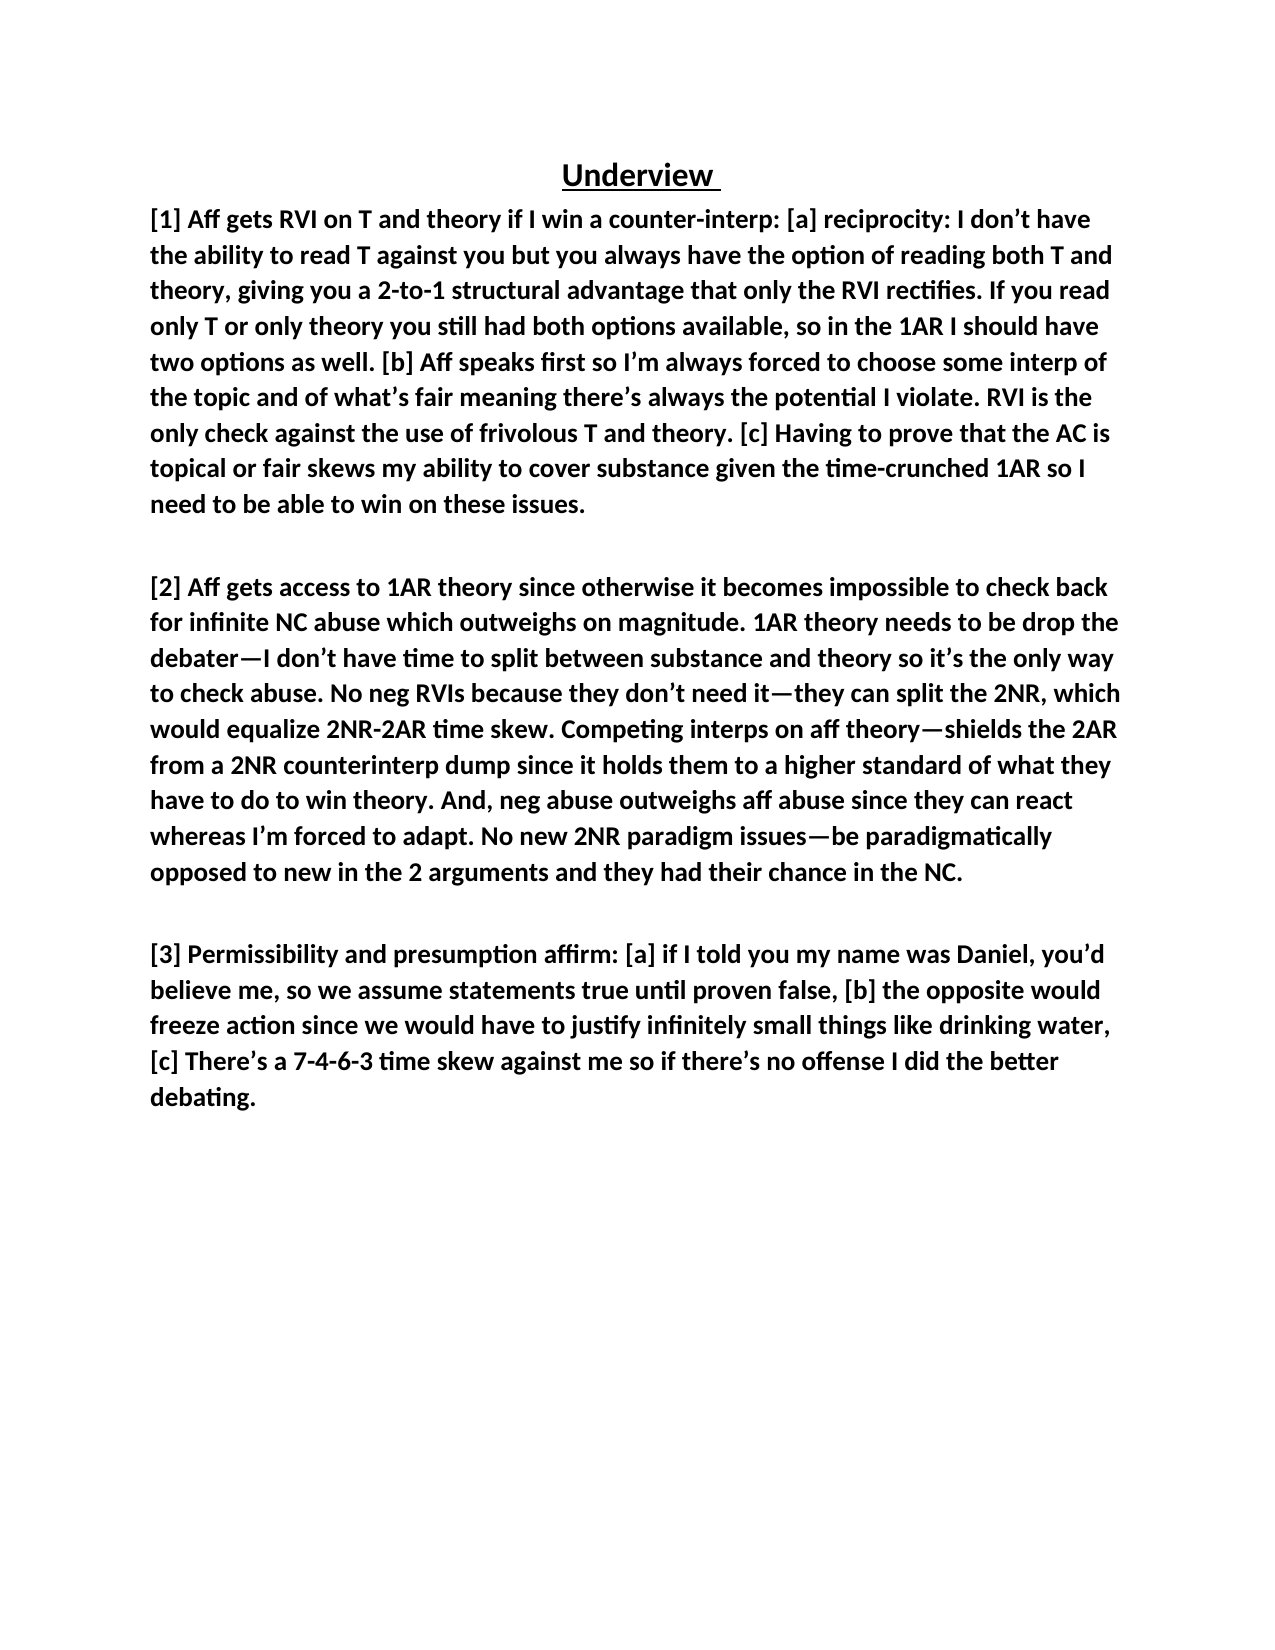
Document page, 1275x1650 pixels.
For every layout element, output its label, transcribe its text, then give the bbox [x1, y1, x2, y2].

subtitle Underview [150, 154, 1125, 195]
subtitle [1] Aff gets RVI on T and theory if I win a counter-interp: [a] reciprocity: I don’t have the ability to read T against you but you always have the option of reading both T and theory, giving you a 2-to-1 structural advantage that only the RVI rectifies. If you read only T or only theory you still had both options available, so in the 1AR I should have two options as well. [b] Aff speaks first so I’m always forced to choose some interp of the topic and of what’s fair meaning there’s always the potential I violate. RVI is the only check against the use of frivolous T and theory. [c] Having to prove that the AC is topical or fair skews my ability to cover substance given the time-crunched 1AR so I need to be able to win on these issues. [150, 202, 1125, 520]
subtitle [2] Aff gets access to 1AR theory since otherwise it becomes impossible to check back for infinite NC abuse which outweighs on magnitude. 1AR theory needs to be drop the debater—I don’t have time to split between substance and theory so it’s the only way to check abuse. No neg RVIs because they don’t need it—they can split the 2NR, which would equalize 2NR-2AR time skew. Competing interps on aff theory—shields the 2AR from a 2NR counterinterp dump since it holds them to a higher standard of what they have to do to win theory. And, neg abuse outweighs aff abuse since they can react whereas I’m forced to adapt. No new 2NR paradigm issues—be paradigmatically opposed to new in the 2 arguments and they had their chance in the NC. [150, 570, 1125, 888]
text [3] Permissibility and presumption affirm: [a] if I told you my name was Daniel, you’d believe me, so we assume statements true until proven false, [b] the opposite would freeze action since we would have to justify infinitely small things like drinking water, [c] There’s a 7-4-6-3 time skew against me so if there’s no offense I did the better debating. [150, 937, 1125, 1113]
